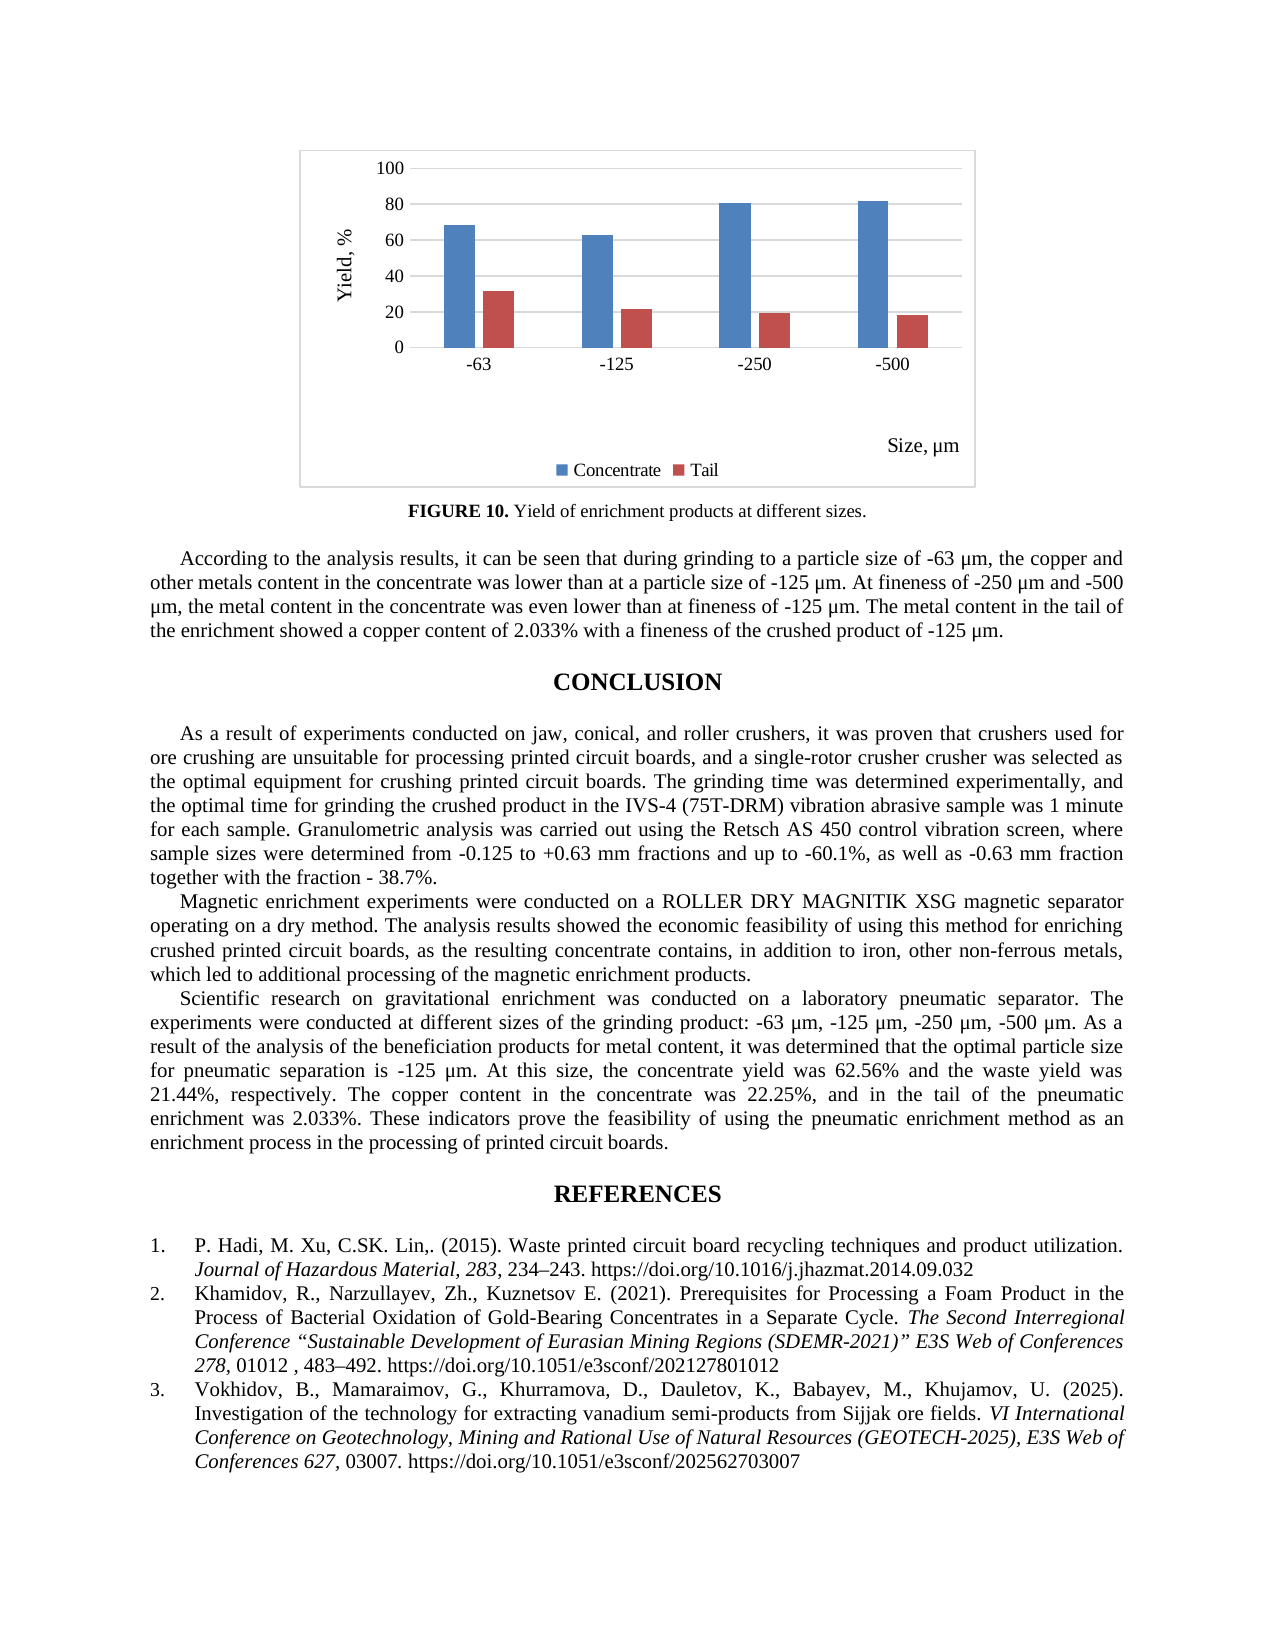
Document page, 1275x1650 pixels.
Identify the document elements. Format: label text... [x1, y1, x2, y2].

text CONCLUSION [150, 667, 1125, 696]
list Vokhidov, B., Mamaraimov, G., Khurramova, D., Dauletov, K., Babayev, M., Khujamov, U. (2025). Investigation of the technology for extracting vanadium semi-products from Sijjak ore fields. VI International Conference on Geotechnology, Mining and Rational Use of Natural Resources (GEOTECH-2025), E3S Web of Conferences 627, 03007. https://doi.org/10.1051/e3sconf/202562703007 [150, 1377, 1125, 1473]
text Magnetic enrichment experiments were conducted on a ROLLER DRY MAGNITIK XSG magnetic separator operating on a dry method. The analysis results showed the economic feasibility of using this method for enriching crushed printed circuit boards, as the resulting concentrate contains, in addition to iron, other non-ferrous metals, which led to additional processing of the magnetic enrichment products. [150, 889, 1125, 986]
list Khamidov, R., Narzullayev, Zh., Kuznetsov E. (2021). Prerequisites for Processing a Foam Product in the Process of Bacterial Oxidation of Gold-Bearing Concentrates in a Separate Cycle. The Second Interregional Conference “Sustainable Development of Eurasian Mining Regions (SDEMR-2021)” E3S Web of Conferences 278, 01012 , 483–492. https://doi.org/10.1051/e3sconf/202127801012 [150, 1281, 1125, 1377]
text Scientific research on gravitational enrichment was conducted on a laboratory pneumatic separator. The experiments were conducted at different sizes of the grinding product: -63 μm, -125 μm, -250 μm, -500 μm. As a result of the analysis of the beneficiation products for metal content, it was determined that the optimal particle size for pneumatic separation is -125 μm. At this size, the concentrate yield was 62.56% and the waste yield was 21.44%, respectively. The copper content in the concentrate was 22.25%, and in the tail of the pneumatic enrichment was 2.033%. These indicators prove the feasibility of using the pneumatic enrichment method as an enrichment process in the processing of printed circuit boards. [150, 986, 1125, 1154]
text As a result of experiments conducted on jaw, conical, and roller crushers, it was proven that crushers used for ore crushing are unsuitable for processing printed circuit boards, and a single-rotor crusher crusher was selected as the optimal equipment for crushing printed circuit boards. The grinding time was determined experimentally, and the optimal time for grinding the crushed product in the IVS-4 (75T-DRM) vibration abrasive sample was 1 minute for each sample. Granulometric analysis was carried out using the Retsch AS 450 control vibration screen, where sample sizes were determined from -0.125 to +0.63 mm fractions and up to -60.1%, as well as -0.63 mm fraction together with the fraction - 38.7%. [150, 721, 1125, 889]
text FIGURE 10. Yield of enrichment products at different sizes. [150, 500, 1125, 522]
text REFERENCES [150, 1179, 1125, 1208]
list P. Hadi, M. Xu, C.SK. Lin,. (2015). Waste printed circuit board recycling techniques and product utilization. Journal of Hazardous Material, 283, 234–243. https://doi.org/10.1016/j.jhazmat.2014.09.032 [150, 1233, 1125, 1281]
text According to the analysis results, it can be seen that during grinding to a particle size of -63 μm, the copper and other metals content in the concentrate was lower than at a particle size of -125 μm. At fineness of -250 μm and -500 μm, the metal content in the concentrate was even lower than at fineness of -125 μm. The metal content in the tail of the enrichment showed a copper content of 2.033% with a fineness of the crushed product of -125 μm. [150, 546, 1125, 642]
